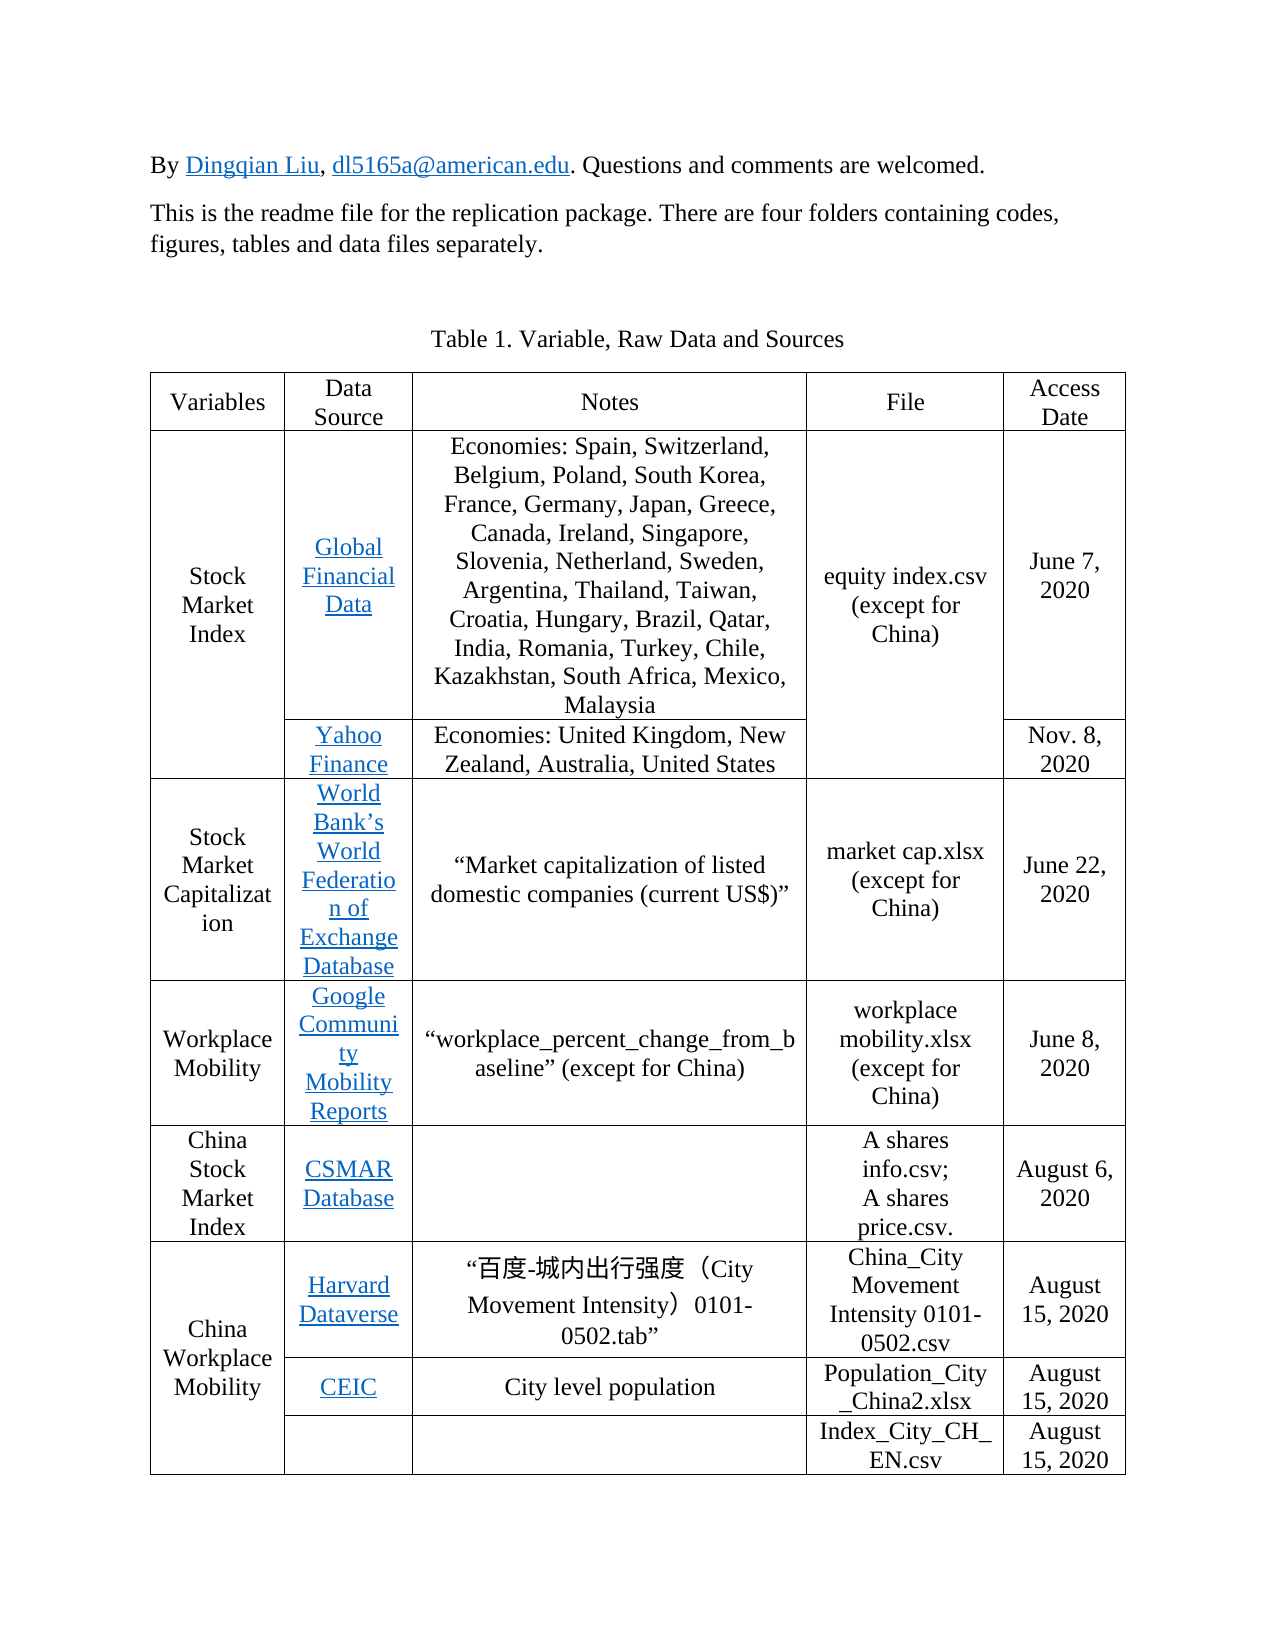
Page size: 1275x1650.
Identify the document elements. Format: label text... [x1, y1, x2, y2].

table_cell “Market capitalization of listed domestic companies (current US$)” [413, 779, 806, 980]
table_cell equity index.csv (except for China) [807, 431, 1003, 777]
table_cell “workplace_percent_change_from_baseline” (except for China) [413, 981, 806, 1124]
table_cell Stock Market Capitalization [151, 779, 284, 980]
table_cell City level population [413, 1358, 806, 1415]
table_cell [413, 1126, 806, 1241]
table_cell June 22, 2020 [1004, 779, 1125, 980]
text This is the readme file for the replication package. There are four folders containing codes, figures, tables and data files separately. [150, 198, 1125, 257]
table_cell June 8, 2020 [1004, 981, 1125, 1124]
table_header Data Source [285, 373, 412, 430]
table_cell August 15, 2020 [1004, 1242, 1125, 1357]
table_header Notes [413, 373, 806, 430]
table_cell World Bank’s World Federation of Exchange Database [285, 779, 412, 980]
table_cell China Stock Market Index [151, 1126, 284, 1241]
table_cell August 6, 2020 [1004, 1126, 1125, 1241]
table_cell [413, 1416, 806, 1474]
table_cell CEIC [285, 1358, 412, 1415]
table_cell A shares info.csv; A shares price.csv. [807, 1126, 1003, 1241]
table_cell Index_City_CH_EN.csv [807, 1416, 1003, 1474]
table_header Access Date [1004, 373, 1125, 430]
table_cell Economies: Spain, Switzerland, Belgium, Poland, South Korea, France, Germany, Japan, Greece, Canada, Ireland, Singapore, Slovenia, Netherland, Sweden, Argentina, Thailand, Taiwan, Croatia, Hungary, Brazil, Qatar, India, Romania, Turkey, Chile, Kazakhstan, South Africa, Mexico, Malaysia [413, 431, 806, 719]
table_cell [285, 1416, 412, 1474]
table_cell August 15, 2020 [1004, 1416, 1125, 1474]
table_cell Economies: United Kingdom, New Zealand, Australia, United States [413, 720, 806, 777]
table_cell CSMAR Database [285, 1126, 412, 1241]
table_cell China Workplace Mobility [151, 1242, 284, 1474]
table_cell Harvard Dataverse [285, 1242, 412, 1357]
text Table 1. Variable, Raw Data and Sources [150, 324, 1125, 353]
table_cell Stock Market Index [151, 431, 284, 777]
table_cell market cap.xlsx (except for China) [807, 779, 1003, 980]
text By Dingqian Liu, dl5165a@american.edu. Questions and comments are welcomed. [150, 150, 1125, 179]
table_cell August 15, 2020 [1004, 1358, 1125, 1415]
table_cell Global Financial Data [285, 431, 412, 719]
table_cell China_City Movement Intensity 0101-0502.csv [807, 1242, 1003, 1357]
table_cell “百度-城内出行强度（City Movement Intensity）0101-0502.tab” [413, 1242, 806, 1357]
table_header File [807, 373, 1003, 430]
table_cell Nov. 8, 2020 [1004, 720, 1125, 777]
table_cell June 7, 2020 [1004, 431, 1125, 719]
table_cell workplace mobility.xlsx (except for China) [807, 981, 1003, 1124]
table_cell Google Community Mobility Reports [285, 981, 412, 1124]
table_header Variables [151, 373, 284, 430]
table_cell Population_City_China2.xlsx [807, 1358, 1003, 1415]
table_cell Yahoo Finance [285, 720, 412, 777]
table_cell Workplace Mobility [151, 981, 284, 1124]
